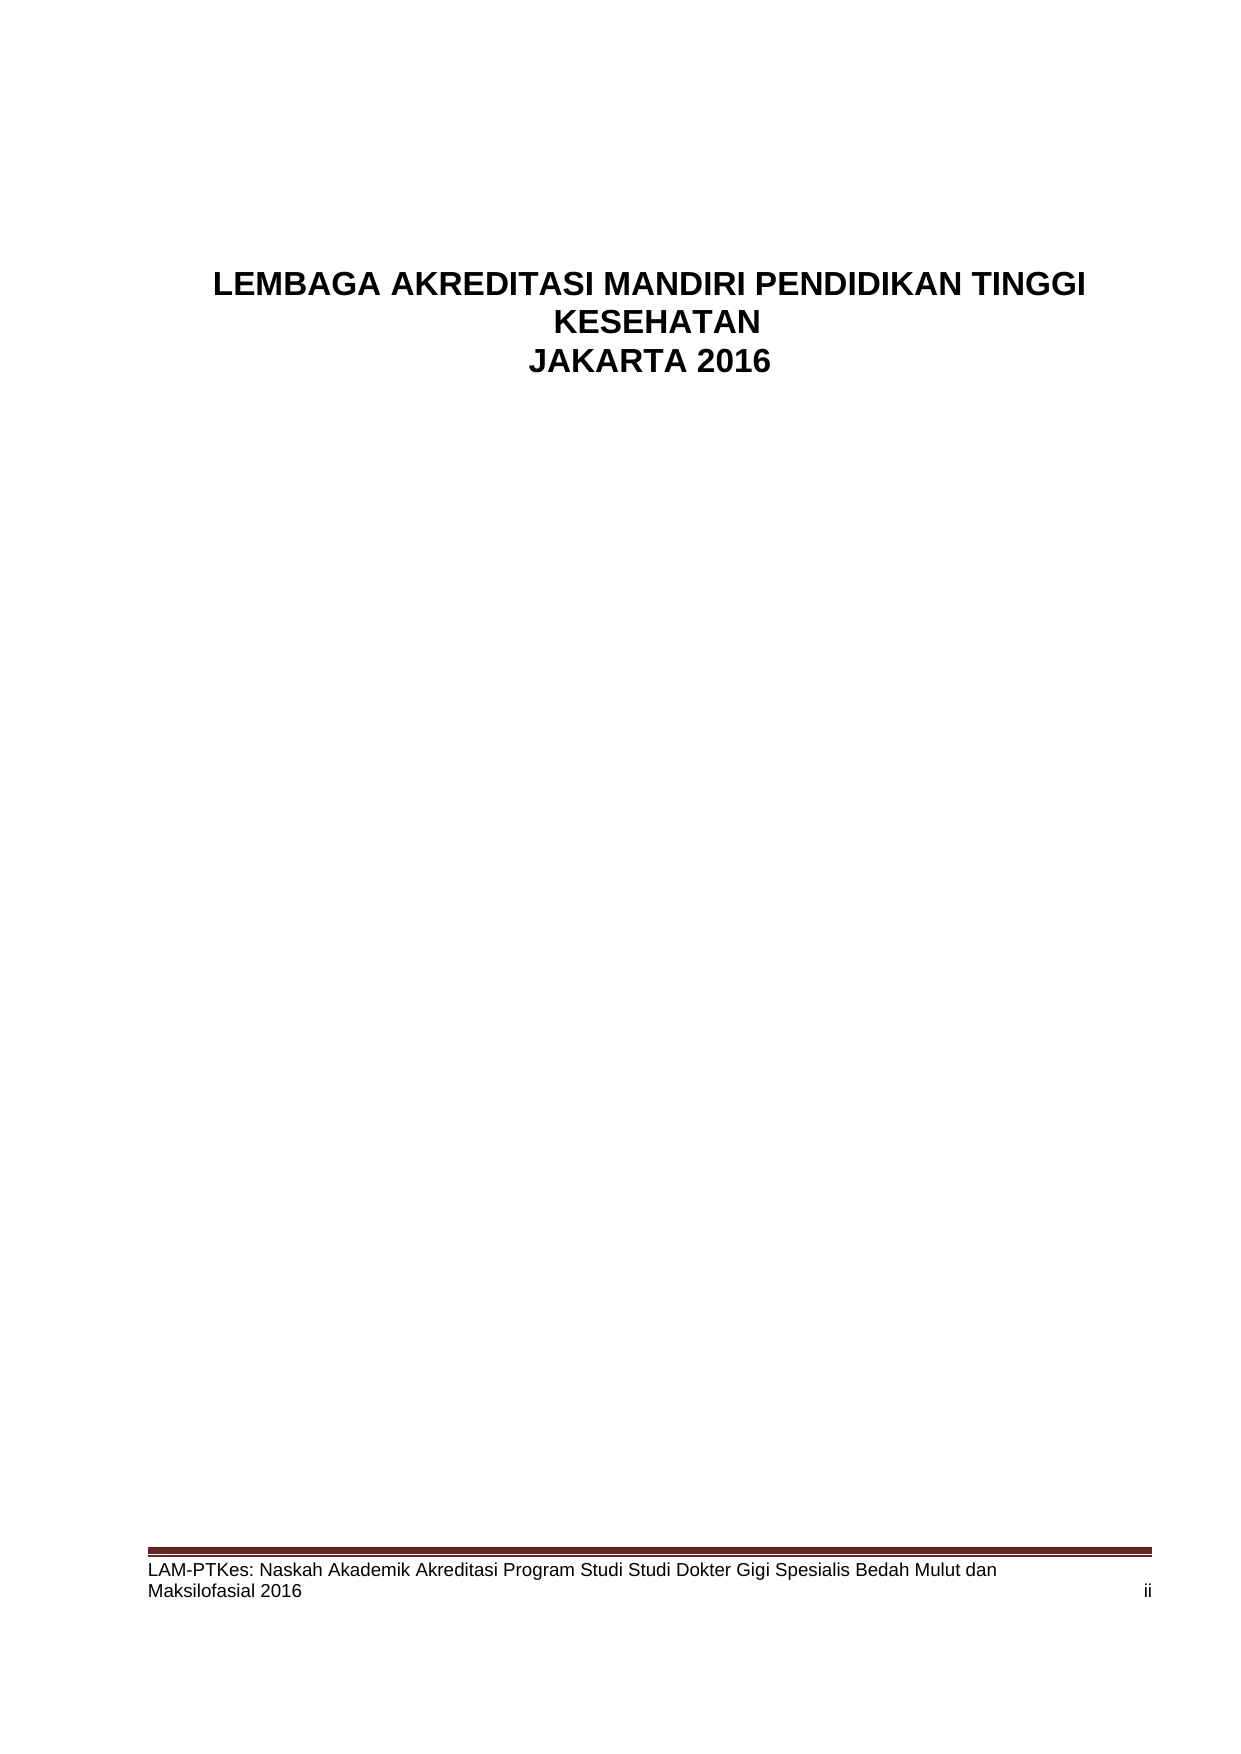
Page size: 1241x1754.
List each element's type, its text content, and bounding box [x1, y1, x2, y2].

text JAKARTA 2016 [148, 341, 1152, 379]
text LEMBAGA AKREDITASI MANDIRI PENDIDIKAN TINGGI KESEHATAN [133, 264, 1166, 341]
